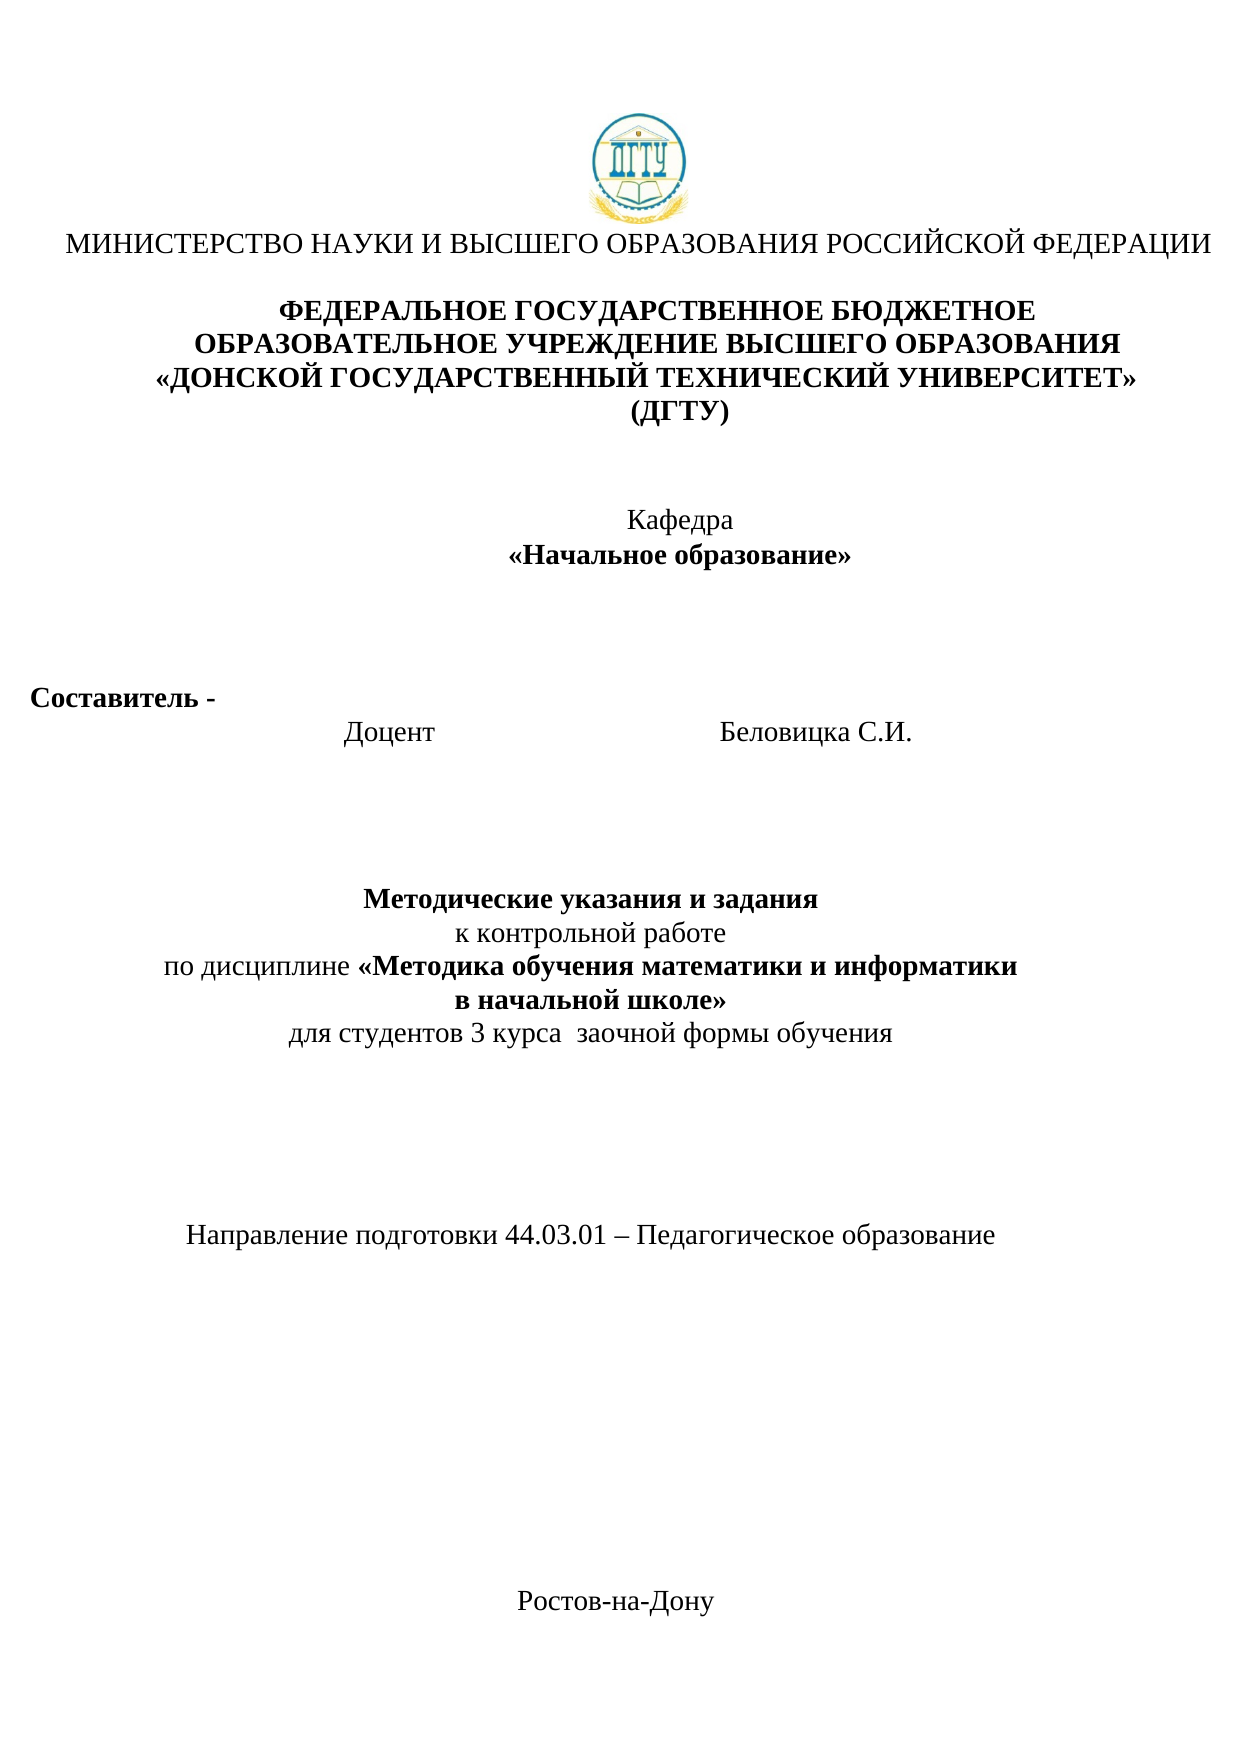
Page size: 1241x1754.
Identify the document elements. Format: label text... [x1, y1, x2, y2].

text Направление подготовки 44.03.01 – Педагогическое образование [29, 1217, 1152, 1250]
text Ростов-на-Дону [413, 1583, 1152, 1617]
text в начальной школе» [29, 982, 1152, 1016]
text к контрольной работе [29, 915, 1152, 948]
text для студентов 3 курса заочной формы обучения [29, 1016, 1152, 1049]
text по дисциплине «Методика обучения математики и информатики [29, 948, 1152, 982]
text Методические указания и задания [29, 881, 1152, 915]
table_header МИНИСТЕРСТВО НАУКИ И ВЫСШЕГО ОБРАЗОВАНИЯ РОССИЙСКОЙ ФЕДЕРАЦИИ ФЕДЕРАЛЬНОЕ ГОСУДАРСТВЕННОЕ БЮДЖЕТНОЕ ОБРАЗОВАТЕЛЬНОЕ УЧРЕЖДЕНИЕ ВЫСШЕГО ОБРАЗОВАНИЯ «ДОНСКОЙ ГОСУДАРСТВЕННЫЙ ТЕХНИЧЕСКИЙ УНИВЕРСИТЕТ» (ДГТУ) [0, 113, 1240, 441]
table_cell Кафедра «Начальное образование» [0, 441, 1240, 606]
text Доцент Беловицка С.И. [29, 714, 1152, 747]
picture [588, 113, 689, 224]
text Составитель - [29, 680, 1152, 714]
